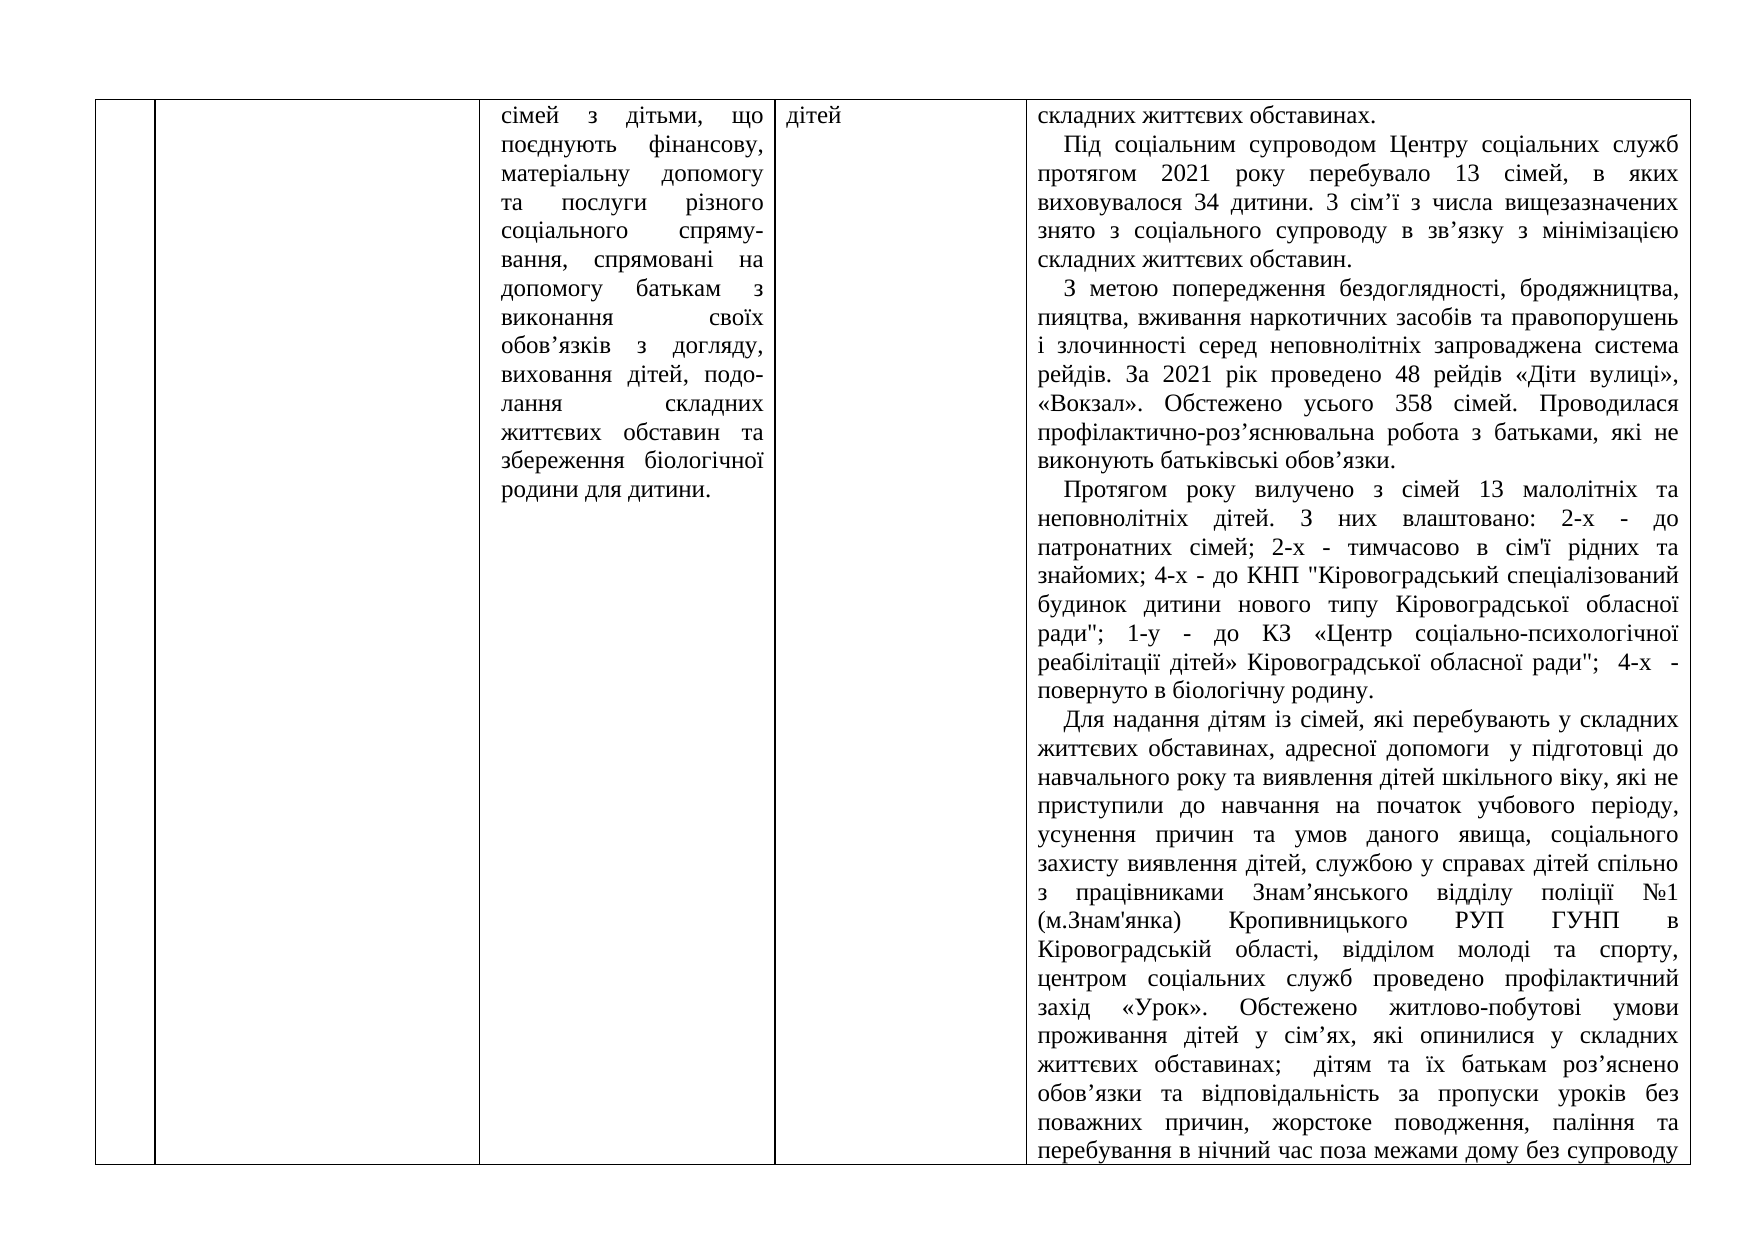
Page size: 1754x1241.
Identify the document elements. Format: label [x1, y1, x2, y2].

table_cell [96, 100, 154, 1164]
table_cell [1027, 100, 1690, 1164]
table_cell [480, 100, 774, 1164]
table_cell [156, 100, 479, 1164]
table_cell [776, 100, 1026, 1164]
